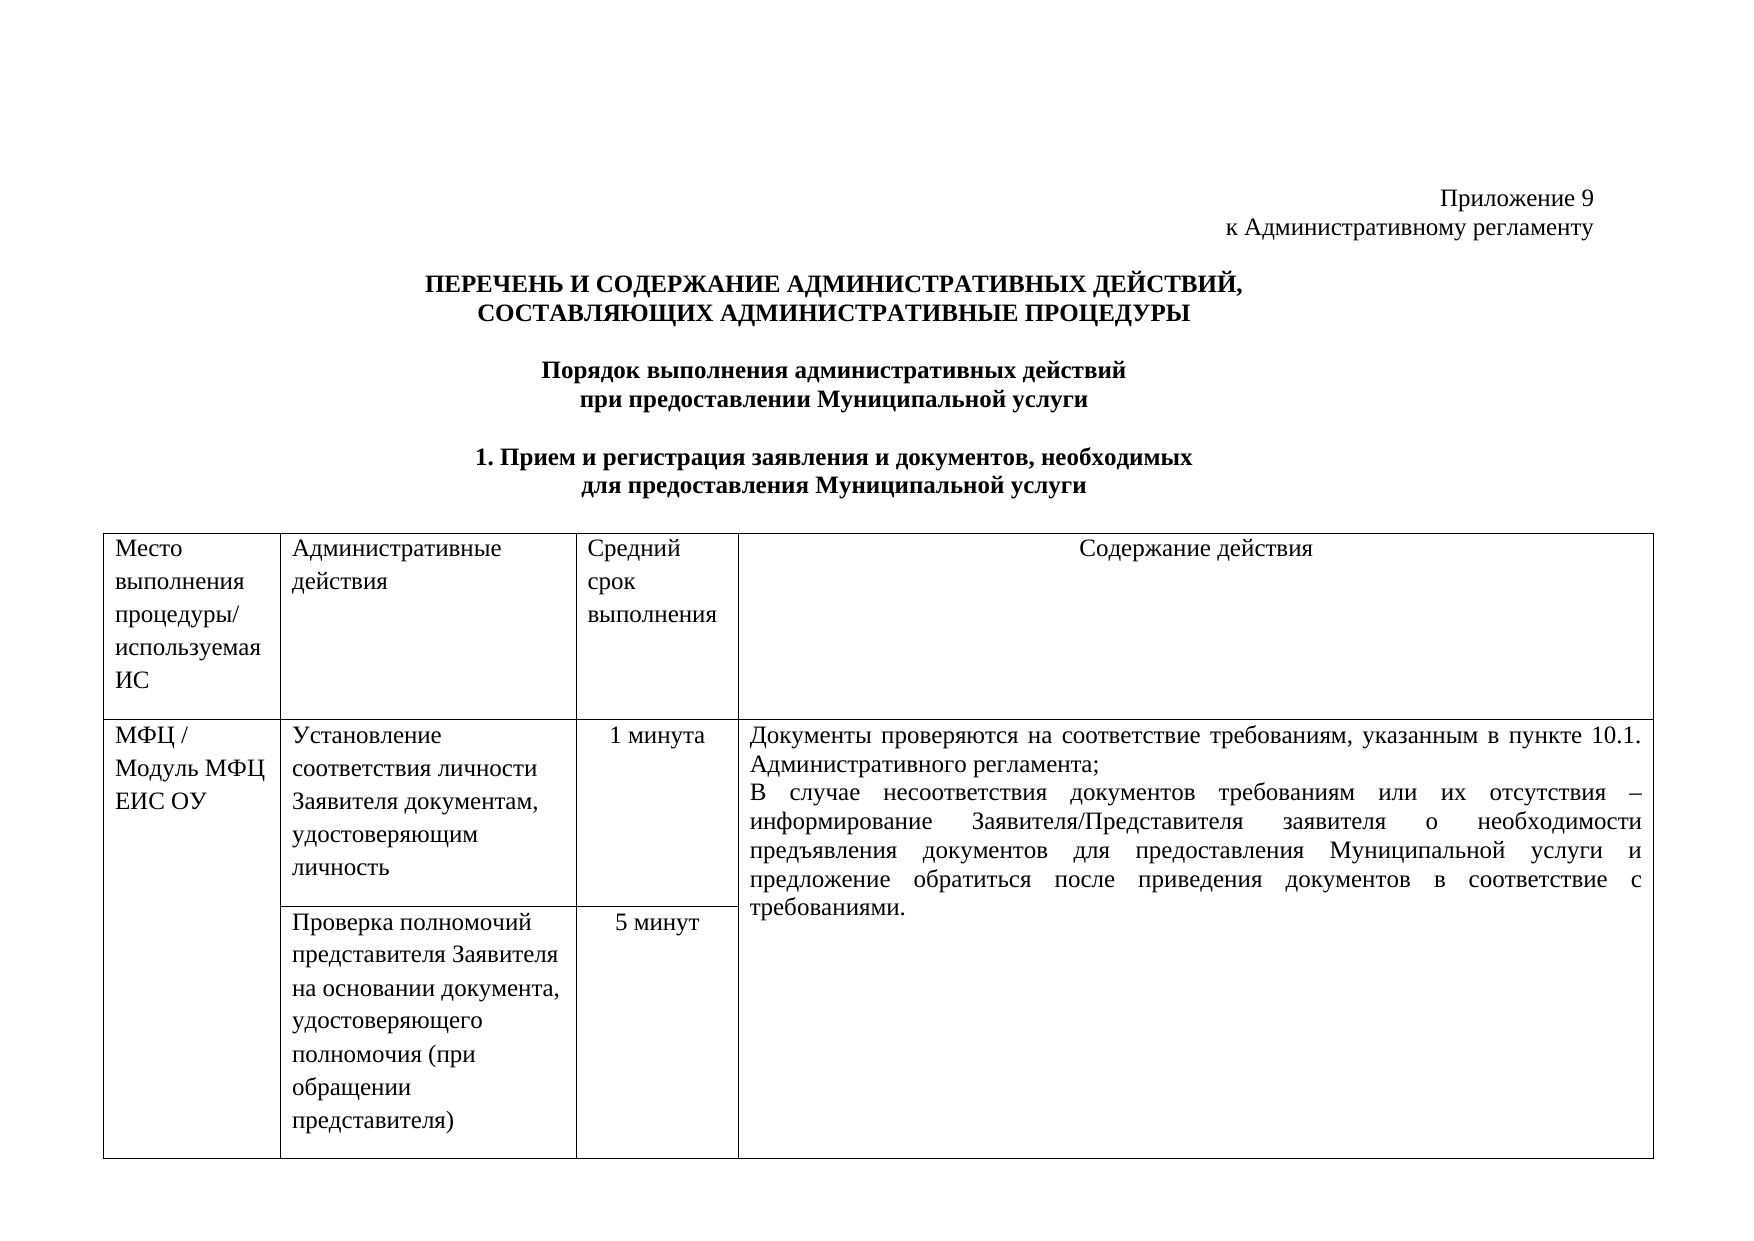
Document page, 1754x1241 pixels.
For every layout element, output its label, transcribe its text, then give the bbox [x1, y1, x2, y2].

table_cell Установление соответствия личности Заявителя документам, удостоверяющим личность [281, 720, 576, 906]
table_header Административные действия [281, 534, 576, 719]
table_cell 5 минут [577, 907, 738, 1158]
table_cell 1 минута [577, 720, 738, 906]
table_cell МФЦ / Модуль МФЦ ЕИС ОУ [104, 720, 280, 1158]
table_cell Документы проверяются на соответствие требованиям, указанным в пункте 10.1. Административного регламента; В случае несоответствия документов требованиям или их отсутствия – информирование Заявителя/Представителя заявителя о необходимости предъявления документов для предоставления Муниципальной услуги и предложение обратиться после приведения документов в соответствие с требованиями. [739, 720, 1653, 1158]
title ПЕРЕЧЕНЬ И СОДЕРЖАНИЕ АДМИНИСТРАТИВНЫХ ДЕЙСТВИЙ, [74, 269, 1594, 298]
title Порядок выполнения административных действий [74, 356, 1594, 384]
table_cell Проверка полномочий представителя Заявителя на основании документа, удостоверяющего полномочия (при обращении представителя) [281, 907, 576, 1158]
title для предоставления Муниципальной услуги [74, 471, 1594, 499]
title при предоставлении Муниципальной услуги [74, 384, 1594, 413]
table_header Средний срок выполнения [577, 534, 738, 719]
table_header Место выполнения процедуры/ используемая ИС [104, 534, 280, 719]
title 1. Прием и регистрация заявления и документов, необходимых [74, 442, 1594, 471]
text к Административному регламенту [74, 212, 1594, 241]
table_header Содержание действия [739, 534, 1653, 719]
title СОСТАВЛЯЮЩИХ АДМИНИСТРАТИВНЫЕ ПРОЦЕДУРЫ [74, 298, 1594, 327]
text Приложение 9 [74, 183, 1594, 212]
